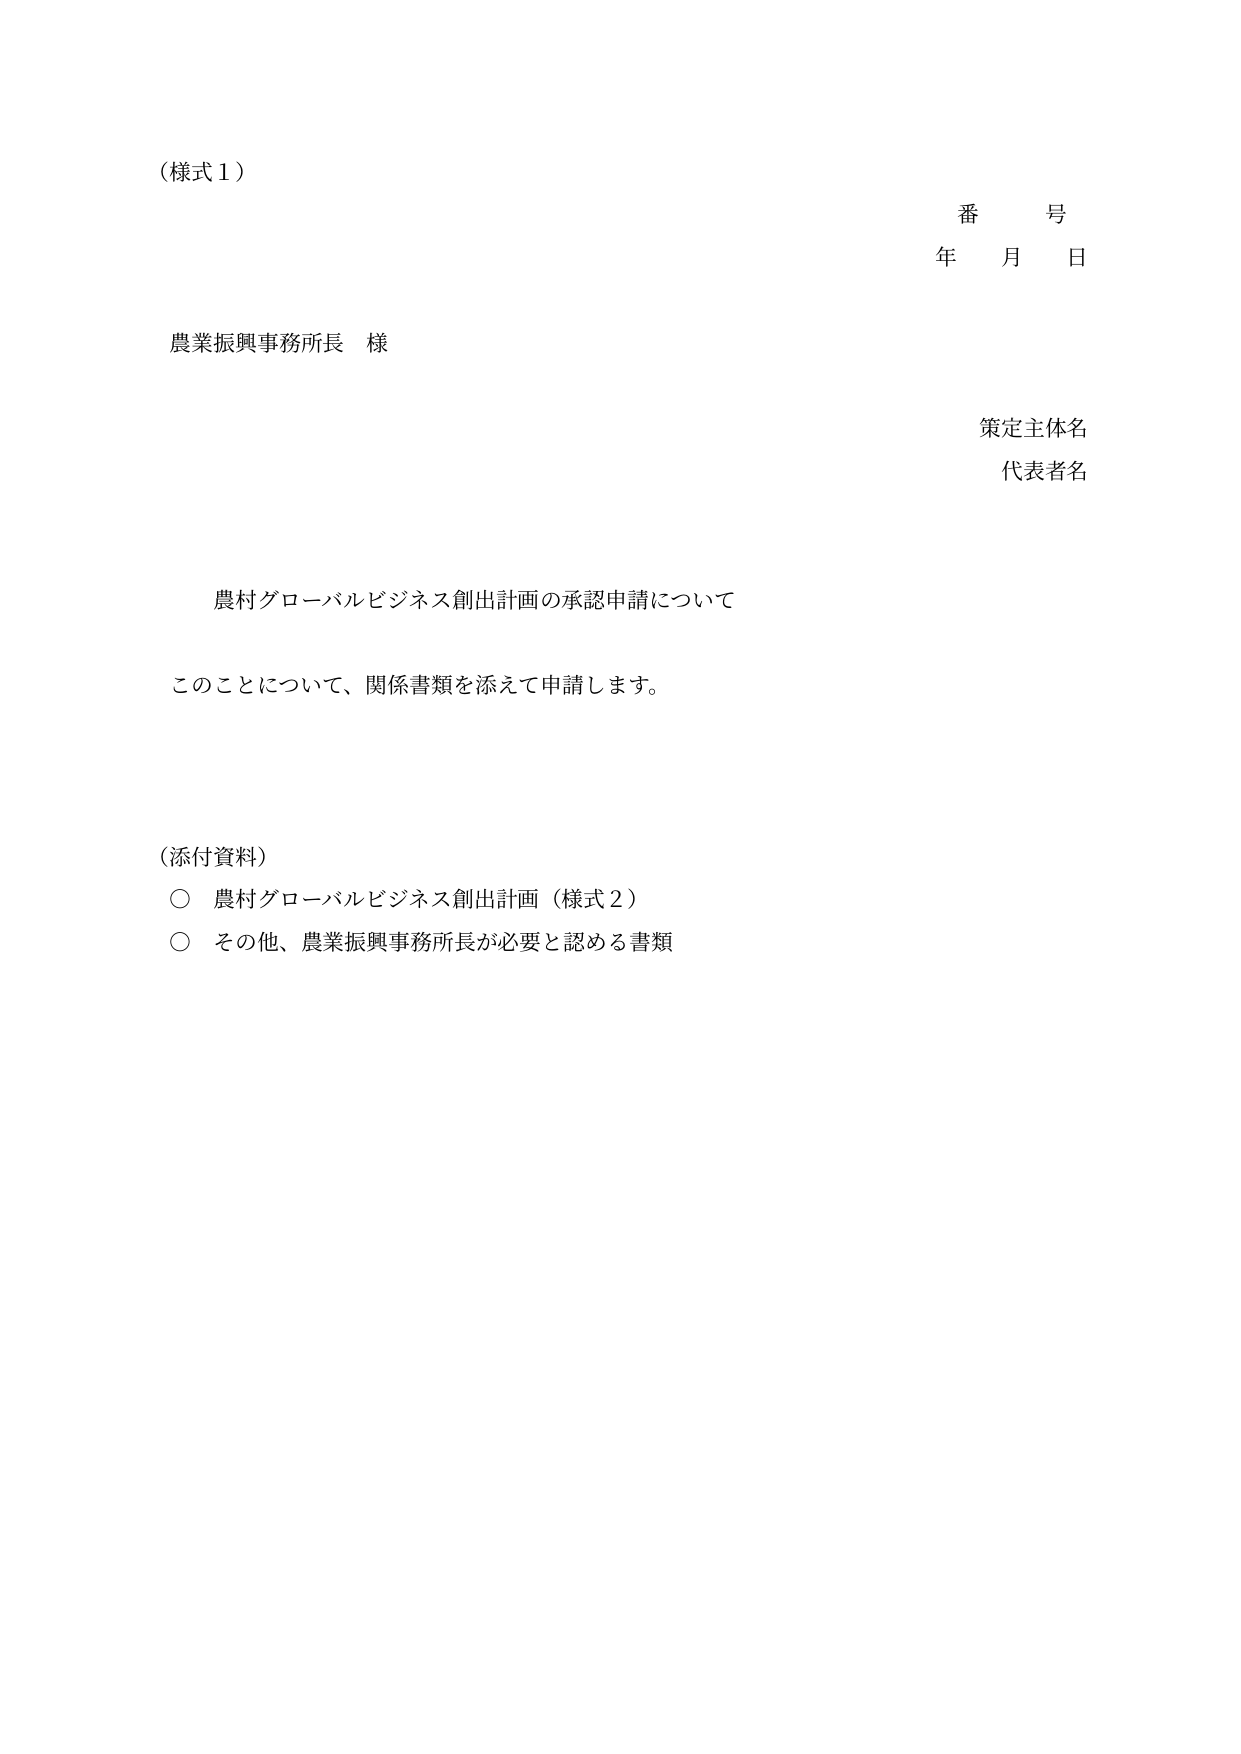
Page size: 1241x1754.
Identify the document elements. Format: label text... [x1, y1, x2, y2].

text （添付資料） [148, 834, 1088, 877]
text 策定主体名 [148, 406, 1088, 449]
text このことについて、関係書類を添えて申請します。 [148, 663, 1088, 706]
text 番 号 [148, 192, 1066, 235]
text 年 月 日 [148, 235, 1088, 278]
text 代表者名 [148, 449, 1088, 492]
text 農村グローバルビジネス創出計画の承認申請について [148, 577, 1088, 620]
text ○ 農村グローバルビジネス創出計画（様式２） [148, 877, 1088, 920]
text 農業振興事務所長 様 [148, 320, 1001, 363]
text （様式１） [148, 149, 1088, 192]
text ○ その他、農業振興事務所長が必要と認める書類 [148, 920, 1088, 963]
